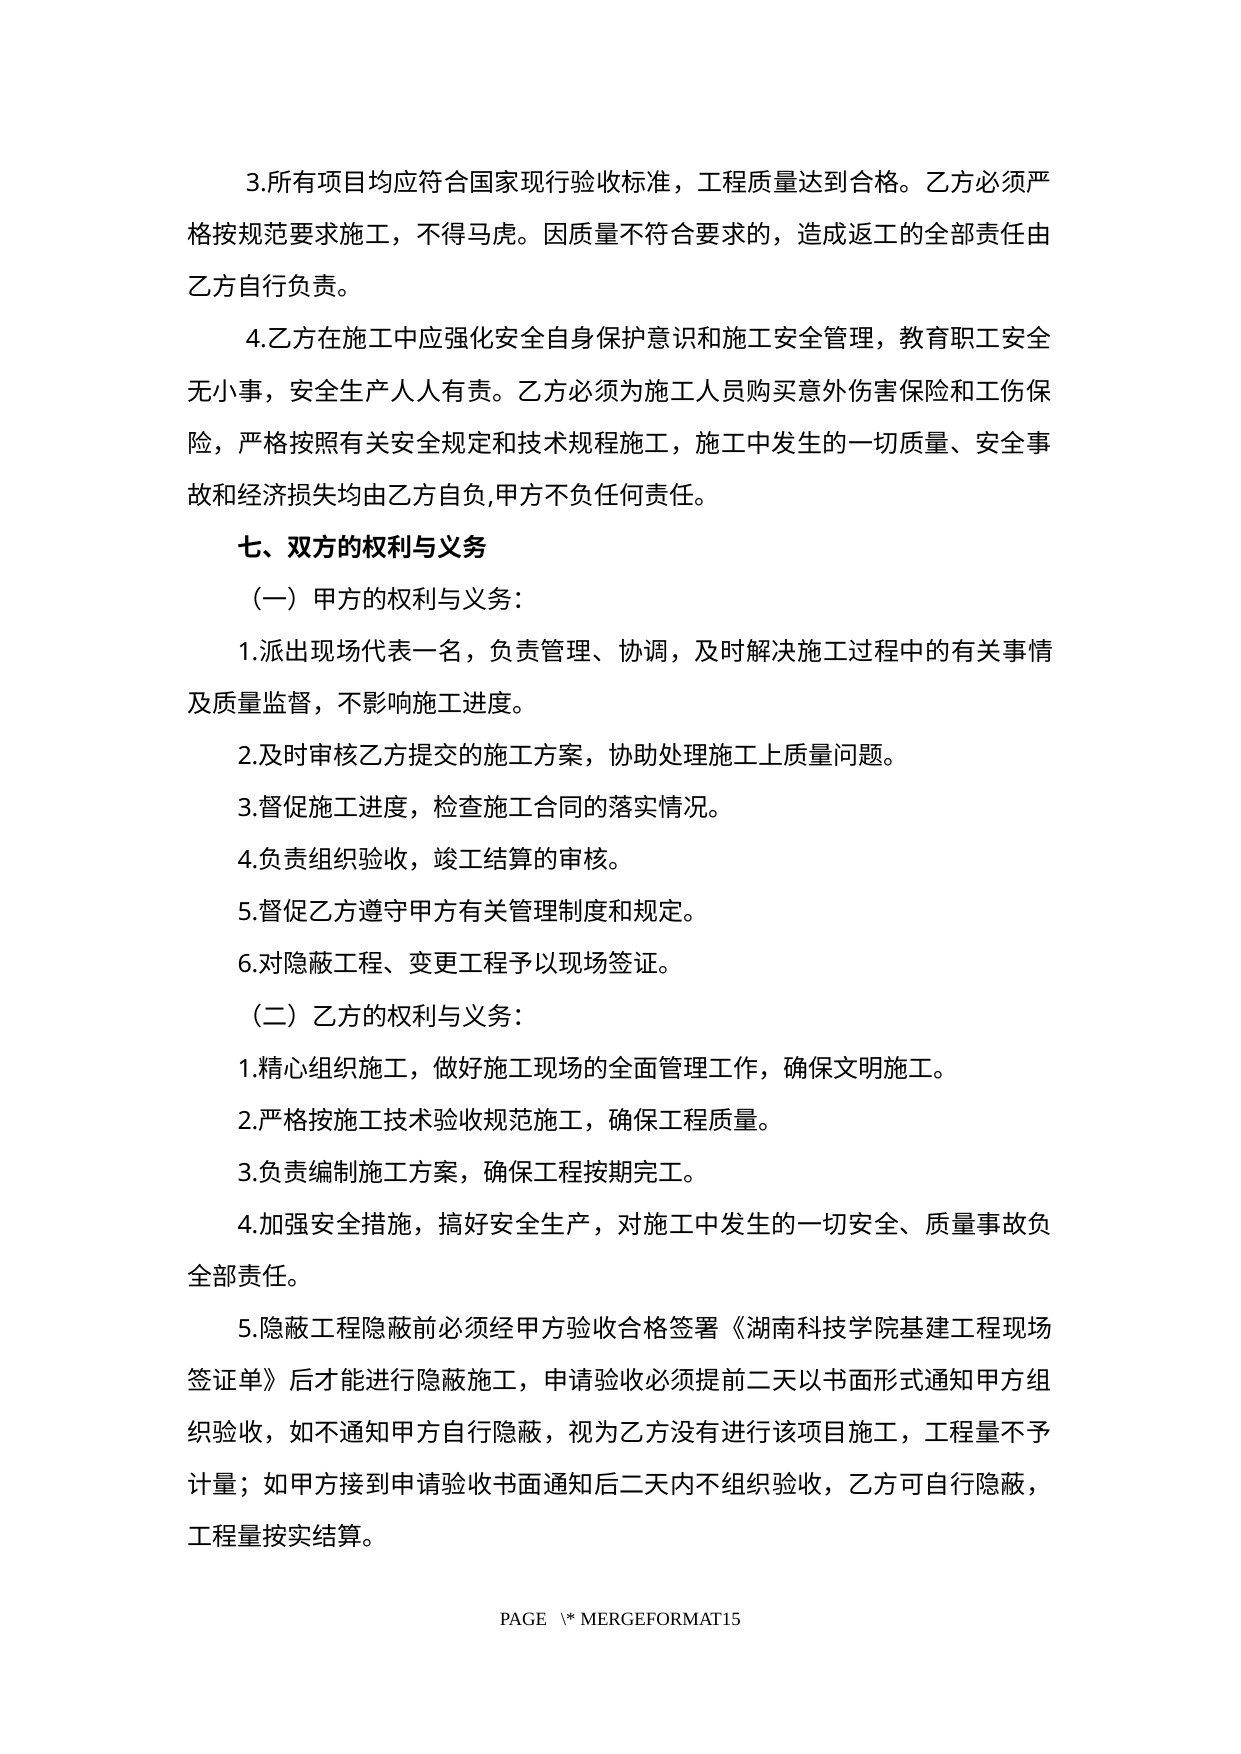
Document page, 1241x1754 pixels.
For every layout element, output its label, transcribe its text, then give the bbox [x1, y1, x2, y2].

text 2.严格按施工技术验收规范施工，确保工程质量。 [187, 1087, 1053, 1139]
text 4.加强安全措施，搞好安全生产，对施工中发生的一切安全、质量事故负全部责任。 [187, 1192, 1053, 1296]
text 6.对隐蔽工程、变更工程予以现场签证。 [187, 931, 1053, 983]
text 4.乙方在施工中应强化安全自身保护意识和施工安全管理，教育职工安全无小事，安全生产人人有责。乙方必须为施工人员购买意外伤害保险和工伤保险，严格按照有关安全规定和技术规程施工，施工中发生的一切质量、安全事故和经济损失均由乙方自负,甲方不负任何责任。 [187, 306, 1053, 514]
text 2.及时审核乙方提交的施工方案，协助处理施工上质量问题。 [187, 723, 1053, 775]
text 七、双方的权利与义务 [187, 514, 1053, 567]
text 1.派出现场代表一名，负责管理、协调，及时解决施工过程中的有关事情及质量监督，不影响施工进度。 [187, 619, 1053, 723]
text 3.所有项目均应符合国家现行验收标准，工程质量达到合格。乙方必须严格按规范要求施工，不得马虎。因质量不符合要求的，造成返工的全部责任由乙方自行负责。 [187, 150, 1053, 306]
text 5.隐蔽工程隐蔽前必须经甲方验收合格签署《湖南科技学院基建工程现场签证单》后才能进行隐蔽施工，申请验收必须提前二天以书面形式通知甲方组织验收，如不通知甲方自行隐蔽，视为乙方没有进行该项目施工，工程量不予计量；如甲方接到申请验收书面通知后二天内不组织验收，乙方可自行隐蔽，工程量按实结算。 [187, 1296, 1053, 1556]
text 1.精心组织施工，做好施工现场的全面管理工作，确保文明施工。 [187, 1035, 1053, 1087]
text 5.督促乙方遵守甲方有关管理制度和规定。 [187, 879, 1053, 931]
text 3.负责编制施工方案，确保工程按期完工。 [187, 1139, 1053, 1192]
text （一）甲方的权利与义务： [187, 567, 1053, 619]
text 4.负责组织验收，竣工结算的审核。 [187, 827, 1053, 879]
text （二）乙方的权利与义务： [187, 983, 1053, 1035]
text 3.督促施工进度，检查施工合同的落实情况。 [187, 775, 1053, 827]
